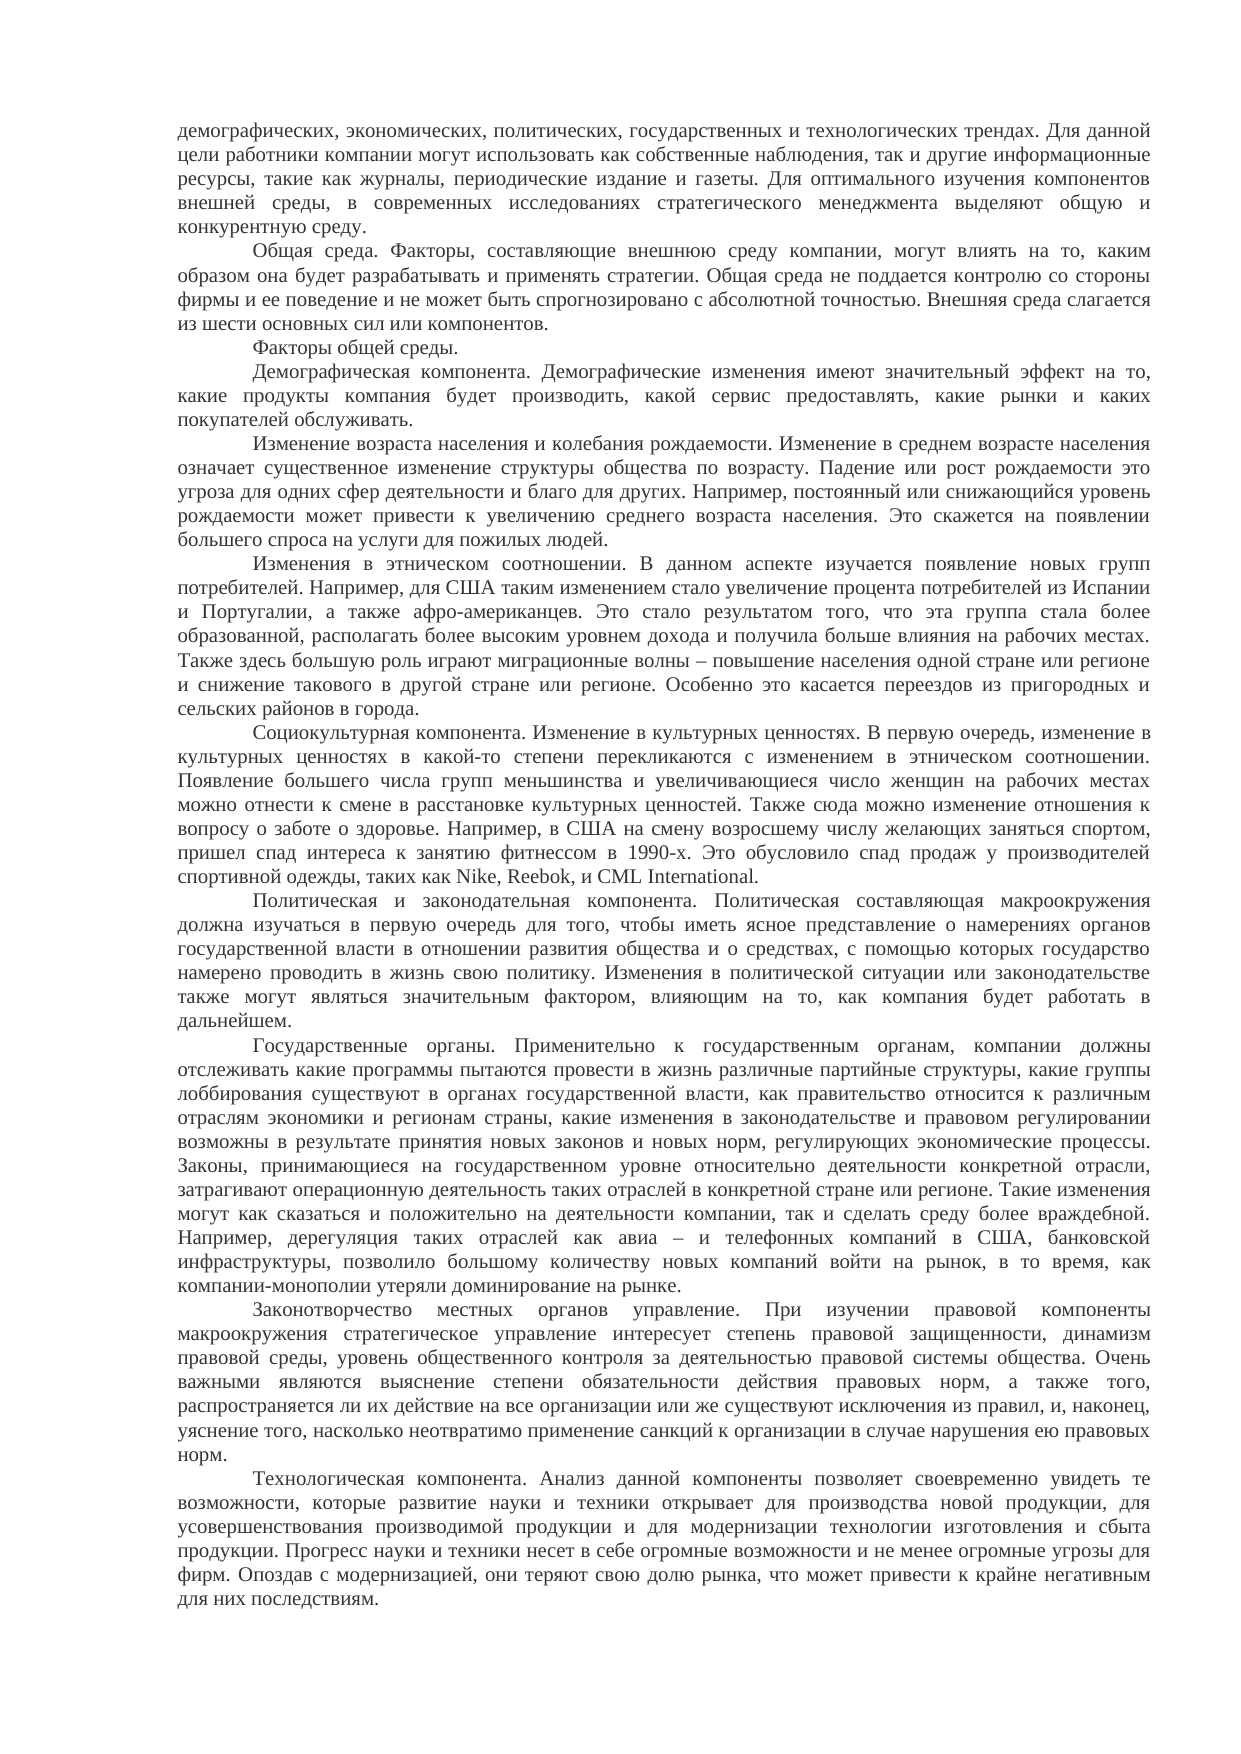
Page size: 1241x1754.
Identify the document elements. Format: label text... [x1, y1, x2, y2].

text Политическая и законодательная компонента. Политическая составляющая макроокружения должна изучаться в первую очередь для того, чтобы иметь ясное представление о намерениях органов государственной власти в отношении развития общества и о средствах, с помощью которых государство намерено проводить в жизнь свою политику. Изменения в политической ситуации или законодательстве также могут являться значительным фактором, влияющим на то, как компания будет работать в дальнейшем. [177, 888, 1152, 1032]
text Технологическая компонента. Анализ данной компоненты позволяет своевременно увидеть те возможности, которые развитие науки и техники открывает для производства новой продукции, для усовершенствования производимой продукции и для модернизации технологии изготовления и сбыта продукции. Прогресс науки и техники несет в себе огромные возможности и не менее огромные угрозы для фирм. Опоздав с модернизацией, они теряют свою долю рынка, что может привести к крайне негативным для них последствиям. [177, 1466, 1152, 1610]
text Государственные органы. Применительно к государственным органам, компании должны отслеживать какие программы пытаются провести в жизнь различные партийные структуры, какие группы лоббирования существуют в органах государственной власти, как правительство относится к различным отраслям экономики и регионам страны, какие изменения в законодательстве и правовом регулировании возможны в результате принятия новых законов и новых норм, регулирующих экономические процессы. Законы, принимающиеся на государственном уровне относительно деятельности конкретной отрасли, затрагивают операционную деятельность таких отраслей в конкретной стране или регионе. Такие изменения могут как сказаться и положительно на деятельности компании, так и сделать среду более враждебной. Например, дерегуляция таких отраслей как авиа – и телефонных компаний в США, банковской инфраструктуры, позволило большому количеству новых компаний войти на рынок, в то время, как компании-монополии утеряли доминирование на рынке. [177, 1032, 1152, 1297]
text Факторы общей среды. [177, 335, 1152, 359]
text Изменения в этническом соотношении. В данном аспекте изучается появление новых групп потребителей. Например, для США таким изменением стало увеличение процента потребителей из Испании и Португалии, а также афро-американцев. Это стало результатом того, что эта группа стала более образованной, располагать более высоким уровнем дохода и получила больше влияния на рабочих местах. Также здесь большую роль играют миграционные волны – повышение населения одной стране или регионе и снижение такового в другой стране или регионе. Особенно это касается переездов из пригородных и сельских районов в города. [177, 551, 1152, 720]
text Социокультурная компонента. Изменение в культурных ценностях. В первую очередь, изменение в культурных ценностях в какой-то степени перекликаются с изменением в этническом соотношении. Появление большего числа групп меньшинства и увеличивающиеся число женщин на рабочих местах можно отнести к смене в расстановке культурных ценностей. Также сюда можно изменение отношения к вопросу о заботе о здоровье. Например, в США на смену возросшему числу желающих заняться спортом, пришел спад интереса к занятию фитнессом в 1990-х. Это обусловило спад продаж у производителей спортивной одежды, таких как Nike, Reebok, и CML International. [177, 720, 1152, 888]
text Общая среда. Факторы, составляющие внешнюю среду компании, могут влиять на то, каким образом она будет разрабатывать и применять стратегии. Общая среда не поддается контролю со стороны фирмы и ее поведение и не может быть спрогнозировано с абсолютной точностью. Внешняя среда слагается из шести основных сил или компонентов. [177, 238, 1152, 335]
text Законотворчество местных органов управление. При изучении правовой компоненты макроокружения стратегическое управление интересует степень правовой защищенности, динамизм правовой среды, уровень общественного контроля за деятельностью правовой системы общества. Очень важными являются выяснение степени обязательности действия правовых норм, а также того, распространяется ли их действие на все организации или же существуют исключения из правил, и, наконец, уяснение того, насколько неотвратимо применение санкций к организации в случае нарушения ею правовых норм. [177, 1297, 1152, 1466]
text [177, 118, 1152, 238]
text Изменение возраста населения и колебания рождаемости. Изменение в среднем возрасте населения означает существенное изменение структуры общества по возрасту. Падение или рост рождаемости это угроза для одних сфер деятельности и благо для других. Например, постоянный или снижающийся уровень рождаемости может привести к увеличению среднего возраста населения. Это скажется на появлении большего спроса на услуги для пожилых людей. [177, 431, 1152, 551]
text Демографическая компонента. Демографические изменения имеют значительный эффект на то, какие продукты компания будет производить, какой сервис предоставлять, какие рынки и каких покупателей обслуживать. [177, 359, 1152, 431]
